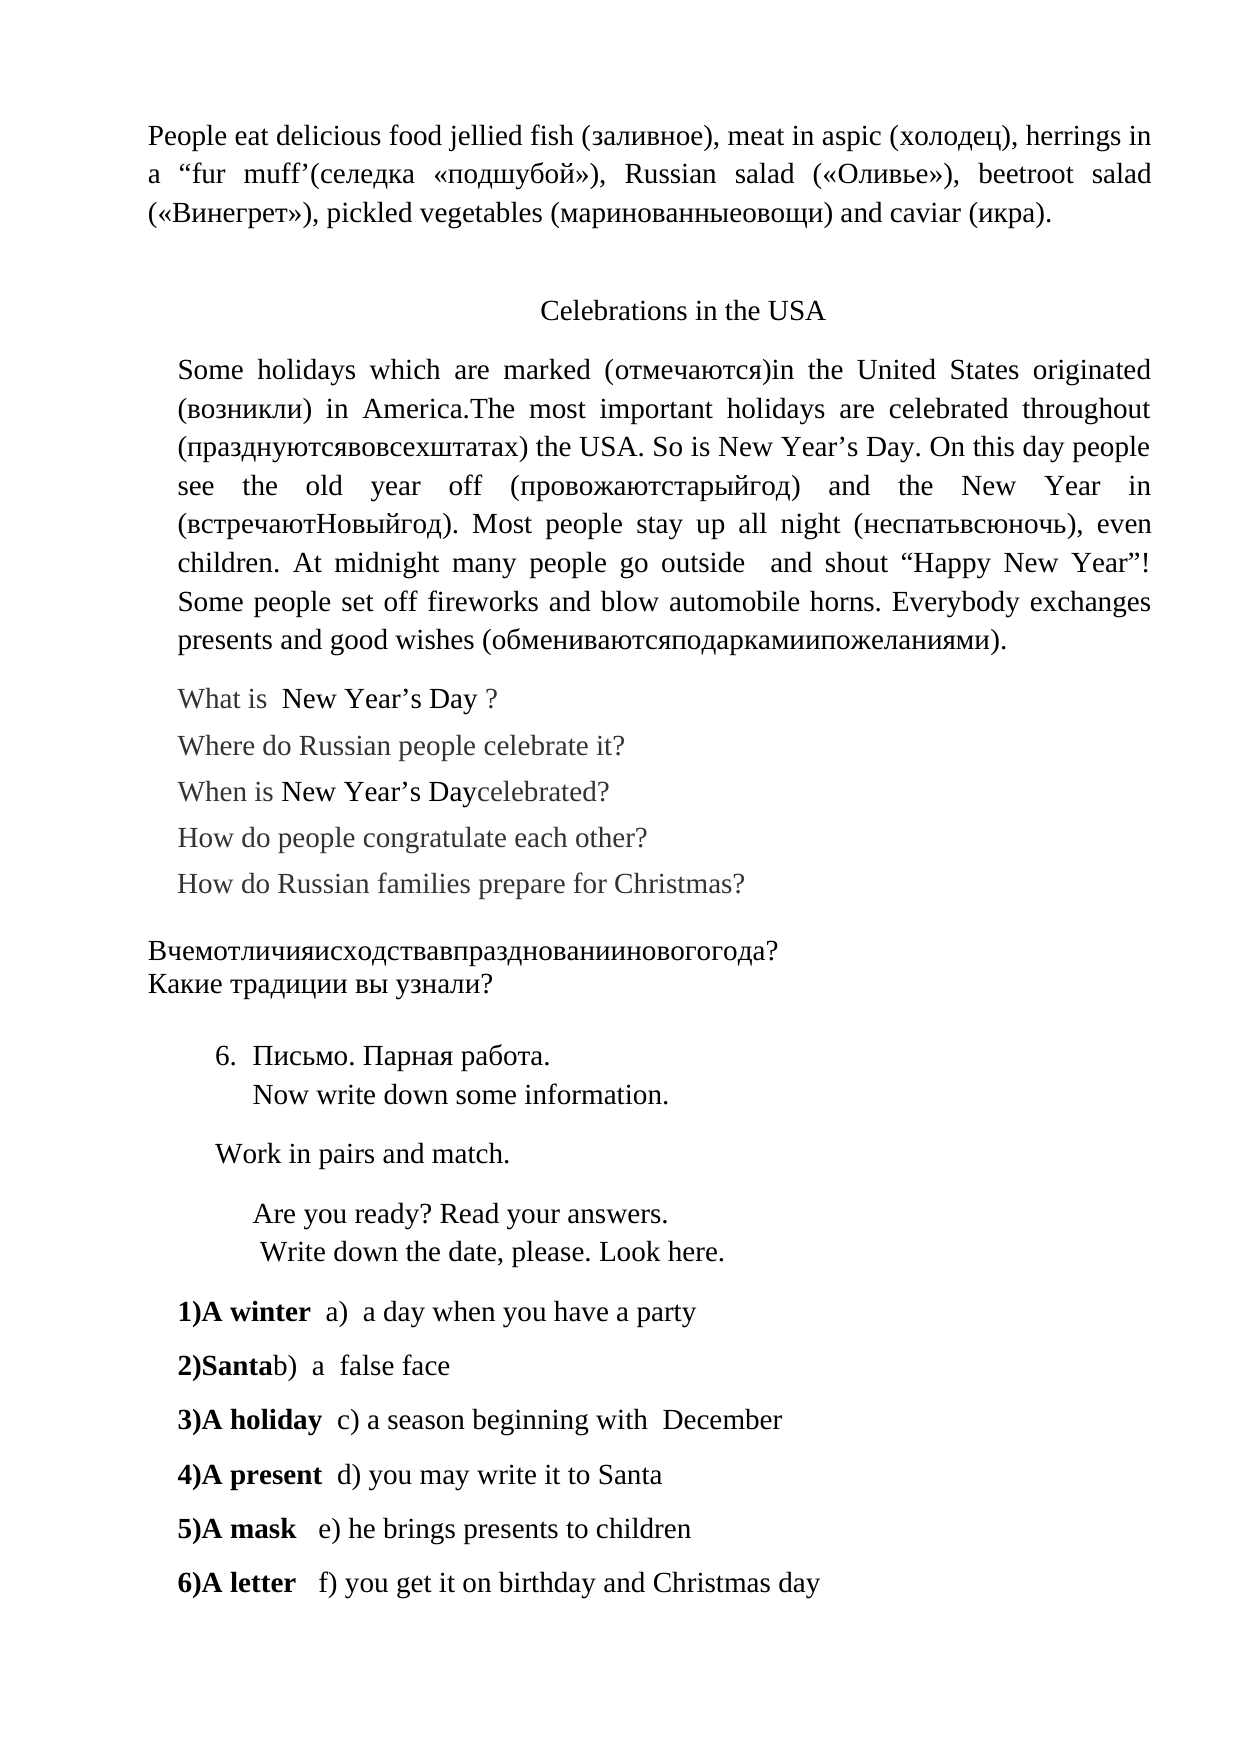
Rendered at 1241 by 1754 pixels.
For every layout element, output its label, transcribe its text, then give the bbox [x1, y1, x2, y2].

text 4)A present d) you may write it to Santa [177, 1457, 1152, 1490]
list Are you ready? Read your answers. [252, 1196, 1152, 1229]
text 3)A holiday c) a season beginning with December [177, 1402, 1152, 1436]
list People eat delicious food jellied fish (заливное), meat in aspic (холодец), herrings in a “fur muff’(селедка «подшубой»), Russian salad («Оливье»), beetroot salad («Винегрет»), pickled vegetables (маринованныеовощи) and caviar (икра). [148, 118, 1152, 229]
list Какие традиции вы узнали? [148, 966, 1152, 1000]
list Вчемотличияисходствавпразднованииновогогода? [148, 933, 1152, 966]
text 6)A letter f) you get it on birthday and Christmas day [177, 1566, 1152, 1599]
text 5)A mask e) he brings presents to children [177, 1511, 1152, 1545]
text How do people congratulate each other? [177, 820, 1152, 853]
list Письмо. Парная работа. [215, 1038, 1152, 1072]
list Write down the date, please. Look here. [252, 1234, 1152, 1268]
text 2)Santab) a false face [177, 1348, 1152, 1382]
text Celebrations in the USA [215, 293, 1152, 327]
text Work in pairs and match. [215, 1136, 1152, 1170]
text Some holidays which are marked (отмечаются)in the United States originated (возникли) in America.The most important holidays are celebrated throughout (празднуютсявовсехштатах) the USA. So is New Year’s Day. On this day people see the old year off (провожаютстарыйгод) and the New Year in (встречаютНовыйгод). Most people stay up all night (неспатьвсюночь), even children. At midnight many people go outside and shout “Happy New Year”! Some people set off fireworks and blow automobile horns. Everybody exchanges presents and good wishes (обмениваютсяподаркамиипожеланиями). [177, 352, 1152, 656]
text Where do Russian people celebrate it? [177, 728, 1152, 761]
list How do Russian families prepare for Christmas? [148, 866, 1152, 899]
text What is New Year’s Day ? [177, 682, 1152, 715]
text When is New Year’s Daycelebrated? [177, 774, 1152, 807]
list Now write down some information. [252, 1077, 1152, 1111]
text 1)A winter a) a day when you have a party [177, 1294, 1152, 1327]
